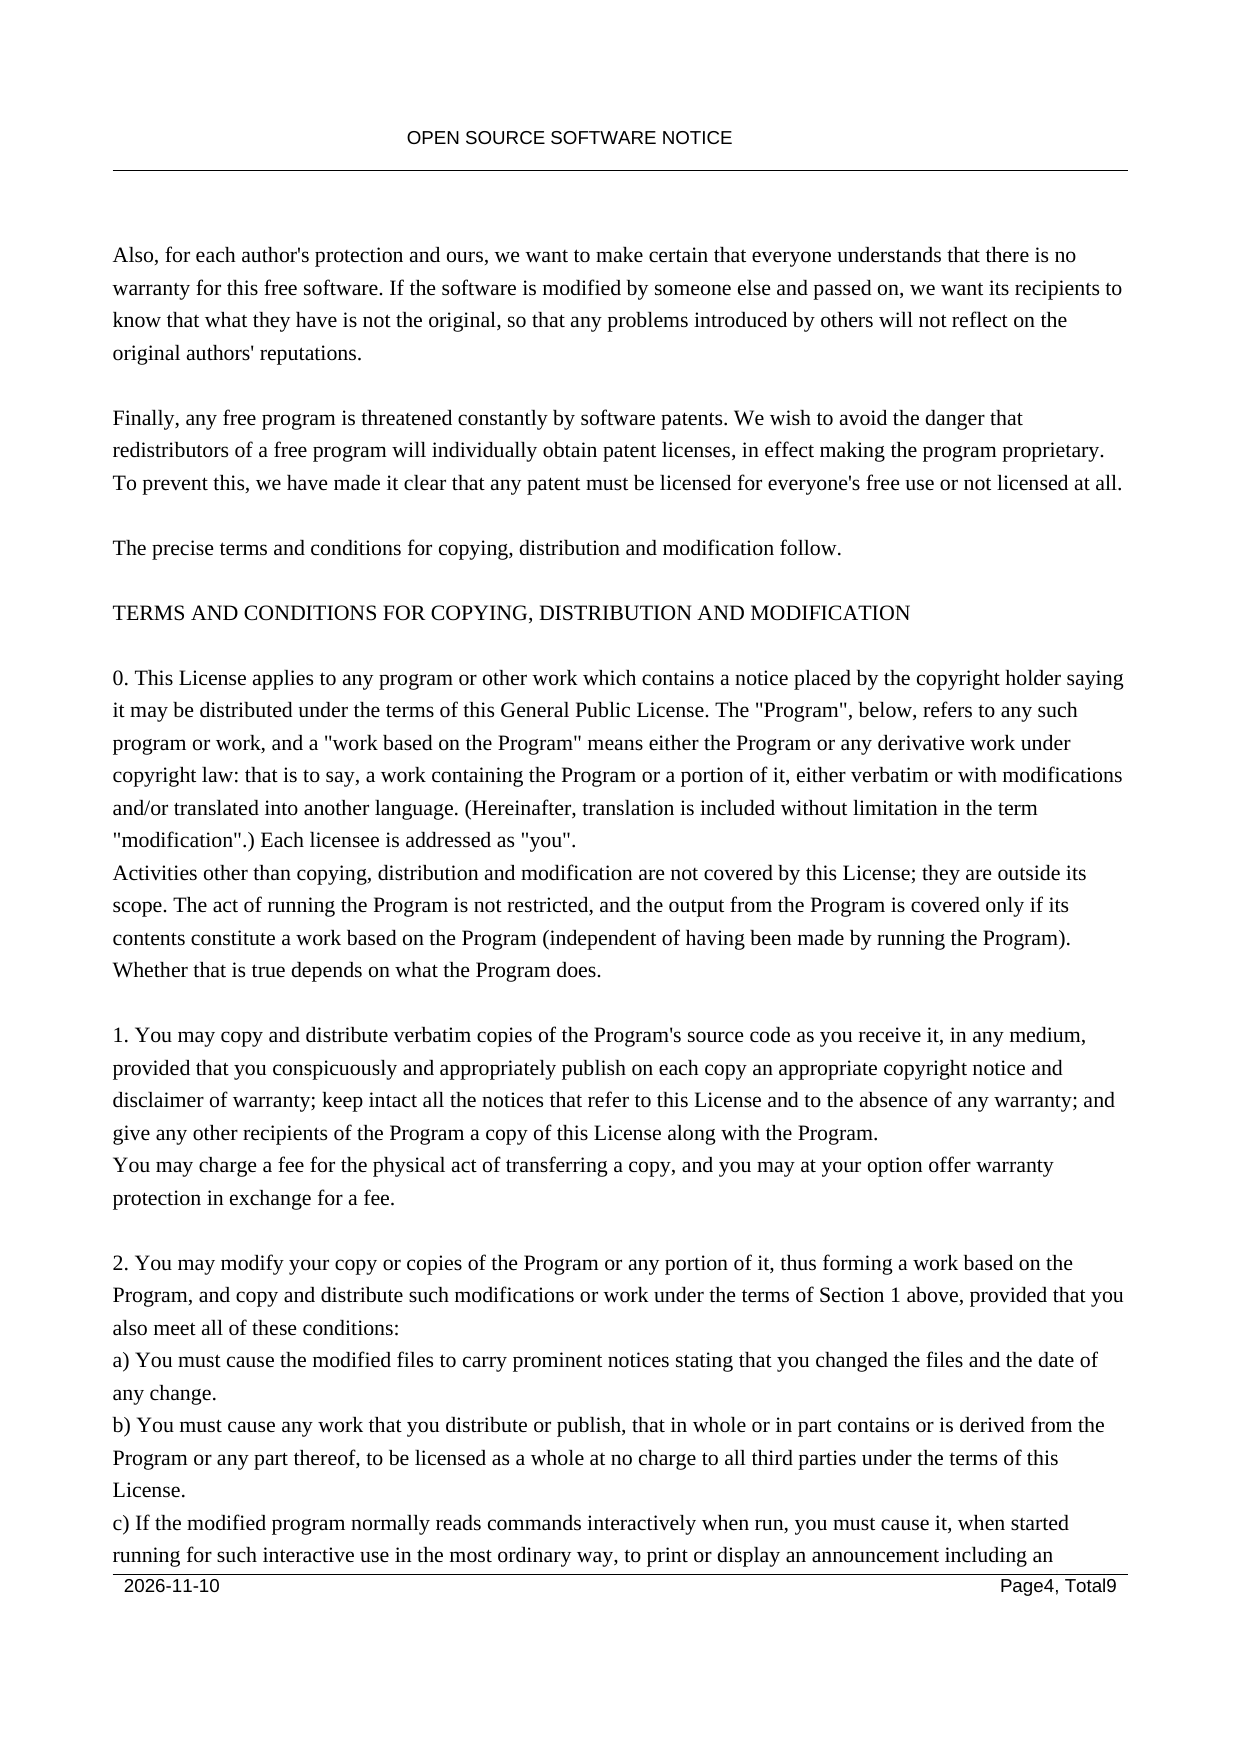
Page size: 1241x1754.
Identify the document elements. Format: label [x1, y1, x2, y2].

text [112, 206, 1128, 1571]
